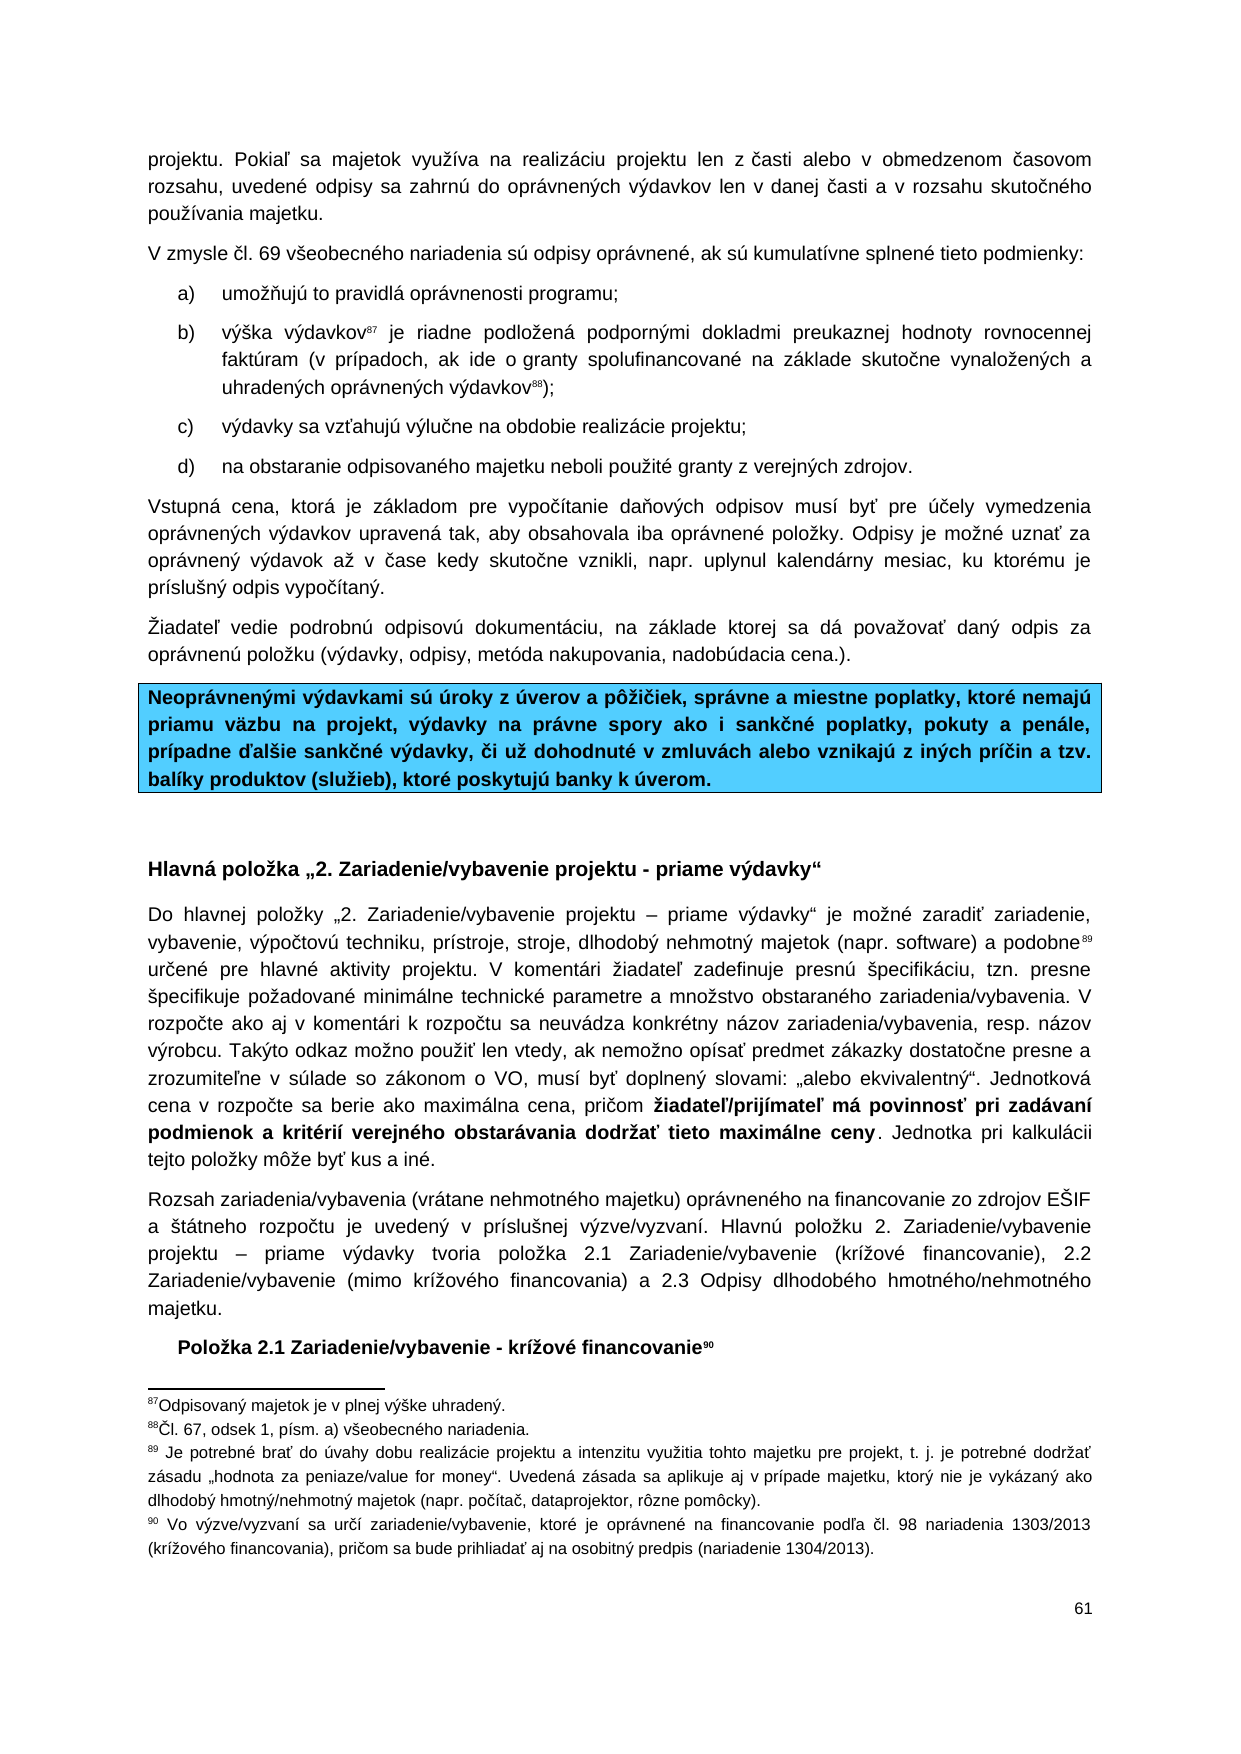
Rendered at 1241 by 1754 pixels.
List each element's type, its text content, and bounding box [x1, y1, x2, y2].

list na obstaranie odpisovaného majetku neboli použité granty z verejných zdrojov. [177, 455, 1092, 478]
list umožňujú to pravidlá oprávnenosti programu; [177, 281, 1092, 304]
text V zmysle čl. 69 všeobecného nariadenia sú odpisy oprávnené, ak sú kumulatívne splnené tieto podmienky: [148, 242, 1092, 264]
text Hlavná položka „2. Zariadenie/vybavenie projektu - priame výdavky“ [148, 857, 1092, 881]
text Vstupná cena, ktorá je základom pre vypočítanie daňových odpisov musí byť pre účely vymedzenia oprávnených výdavkov upravená tak, aby obsahovala iba oprávnené položky. Odpisy je možné uznať za oprávnený výdavok až v čase kedy skutočne vznikli, napr. uplynul kalendárny mesiac, ku ktorému je príslušný odpis vypočítaný. [148, 494, 1092, 599]
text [148, 148, 1092, 225]
text Položka 2.1 Zariadenie/vybavenie - krížové financovanie [177, 1336, 1092, 1359]
text Rozsah zariadenia/vybavenia (vrátane nehmotného majetku) oprávneného na financovanie zo zdrojov EŠIF a štátneho rozpočtu je uvedený v príslušnej výzve/vyzvaní. Hlavnú položku 2. Zariadenie/vybavenie projektu – priame výdavky tvoria položka 2.1 Zariadenie/vybavenie (krížové financovanie), 2.2 Zariadenie/vybavenie (mimo krížového financovania) a 2.3 Odpisy dlhodobého hmotného/nehmotného majetku. [148, 1188, 1092, 1319]
text Žiadateľ vedie podrobnú odpisovú dokumentáciu, na základe ktorej sa dá považovať daný odpis za oprávnenú položku (výdavky, odpisy, metóda nakupovania, nadobúdacia cena.). [148, 616, 1092, 666]
list výdavky sa vzťahujú výlučne na obdobie realizácie projektu; [177, 415, 1092, 438]
text Neoprávnenými výdavkami sú úroky z úverov a pôžičiek, správne a miestne poplatky, ktoré nemajú priamu väzbu na projekt, výdavky na právne spory ako i sankčné poplatky, pokuty a penále, prípadne ďalšie sankčné výdavky, či už dohodnuté v zmluvách alebo vznikajú z iných príčin a tzv. balíky produktov (služieb), ktoré poskytujú banky k úverom. [139, 684, 1101, 792]
text Do hlavnej položky „2. Zariadenie/vybavenie projektu – priame výdavky“ je možné zaradiť zariadenie, vybavenie, výpočtovú techniku, prístroje, stroje, dlhodobý nehmotný majetok (napr. software) a podobne určené pre hlavné aktivity projektu. V komentári žiadateľ zadefinuje presnú špecifikáciu, tzn. presne špecifikuje požadované minimálne technické parametre a množstvo obstaraného zariadenia/vybavenia. V rozpočte ako aj v komentári k rozpočtu sa neuvádza konkrétny názov zariadenia/vybavenia, resp. názov výrobcu. Takýto odkaz možno použiť len vtedy, ak nemožno opísať predmet zákazky dostatočne presne a zrozumiteľne v súlade so zákonom o VO, musí byť doplnený slovami: „alebo ekvivalentný“. Jednotková cena v rozpočte sa berie ako maximálna cena, pričom žiadateľ/prijímateľ má povinnosť pri zadávaní podmienok a kritérií verejného obstarávania dodržať tieto maximálne ceny. Jednotka pri kalkulácii tejto položky môže byť kus a iné. [148, 903, 1092, 1171]
list výška výdavkov je riadne podložená podpornými dokladmi preukaznej hodnoty rovnocennej faktúram (v prípadoch, ak ide o granty spolufinancované na základe skutočne vynaložených a uhradených oprávnených výdavkov); [177, 321, 1092, 398]
